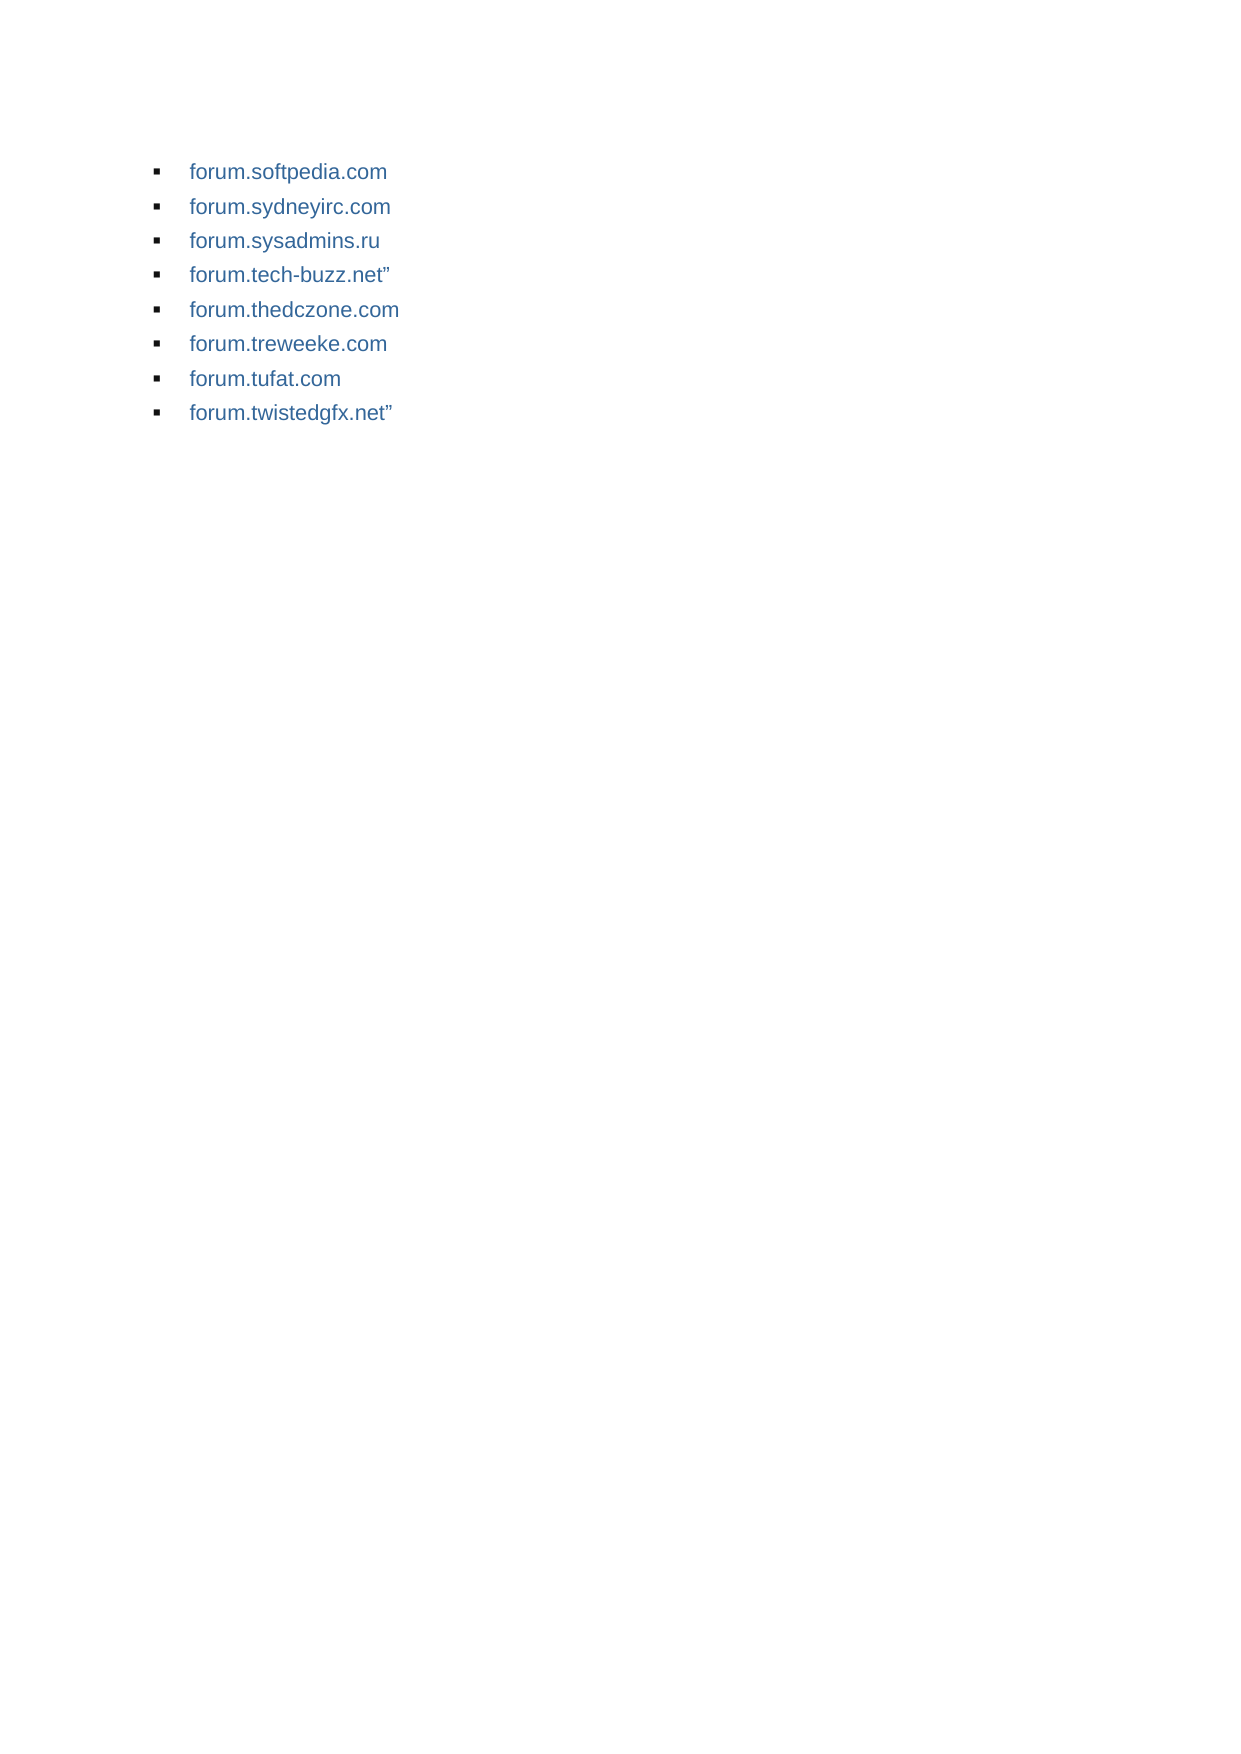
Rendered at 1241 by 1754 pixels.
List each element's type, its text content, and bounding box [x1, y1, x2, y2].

list forum.thedczone.com [152, 287, 1090, 322]
list forum.tufat.com [152, 356, 1090, 391]
list forum.treweeke.com [152, 322, 1090, 356]
list forum.sydneyirc.com [152, 184, 1090, 219]
list forum.sysadmins.ru [152, 219, 1090, 253]
list forum.tech-buzz.net” [152, 253, 1090, 287]
list forum.twistedgfx.net” [152, 391, 1090, 425]
list forum.softpedia.com [152, 150, 1090, 184]
